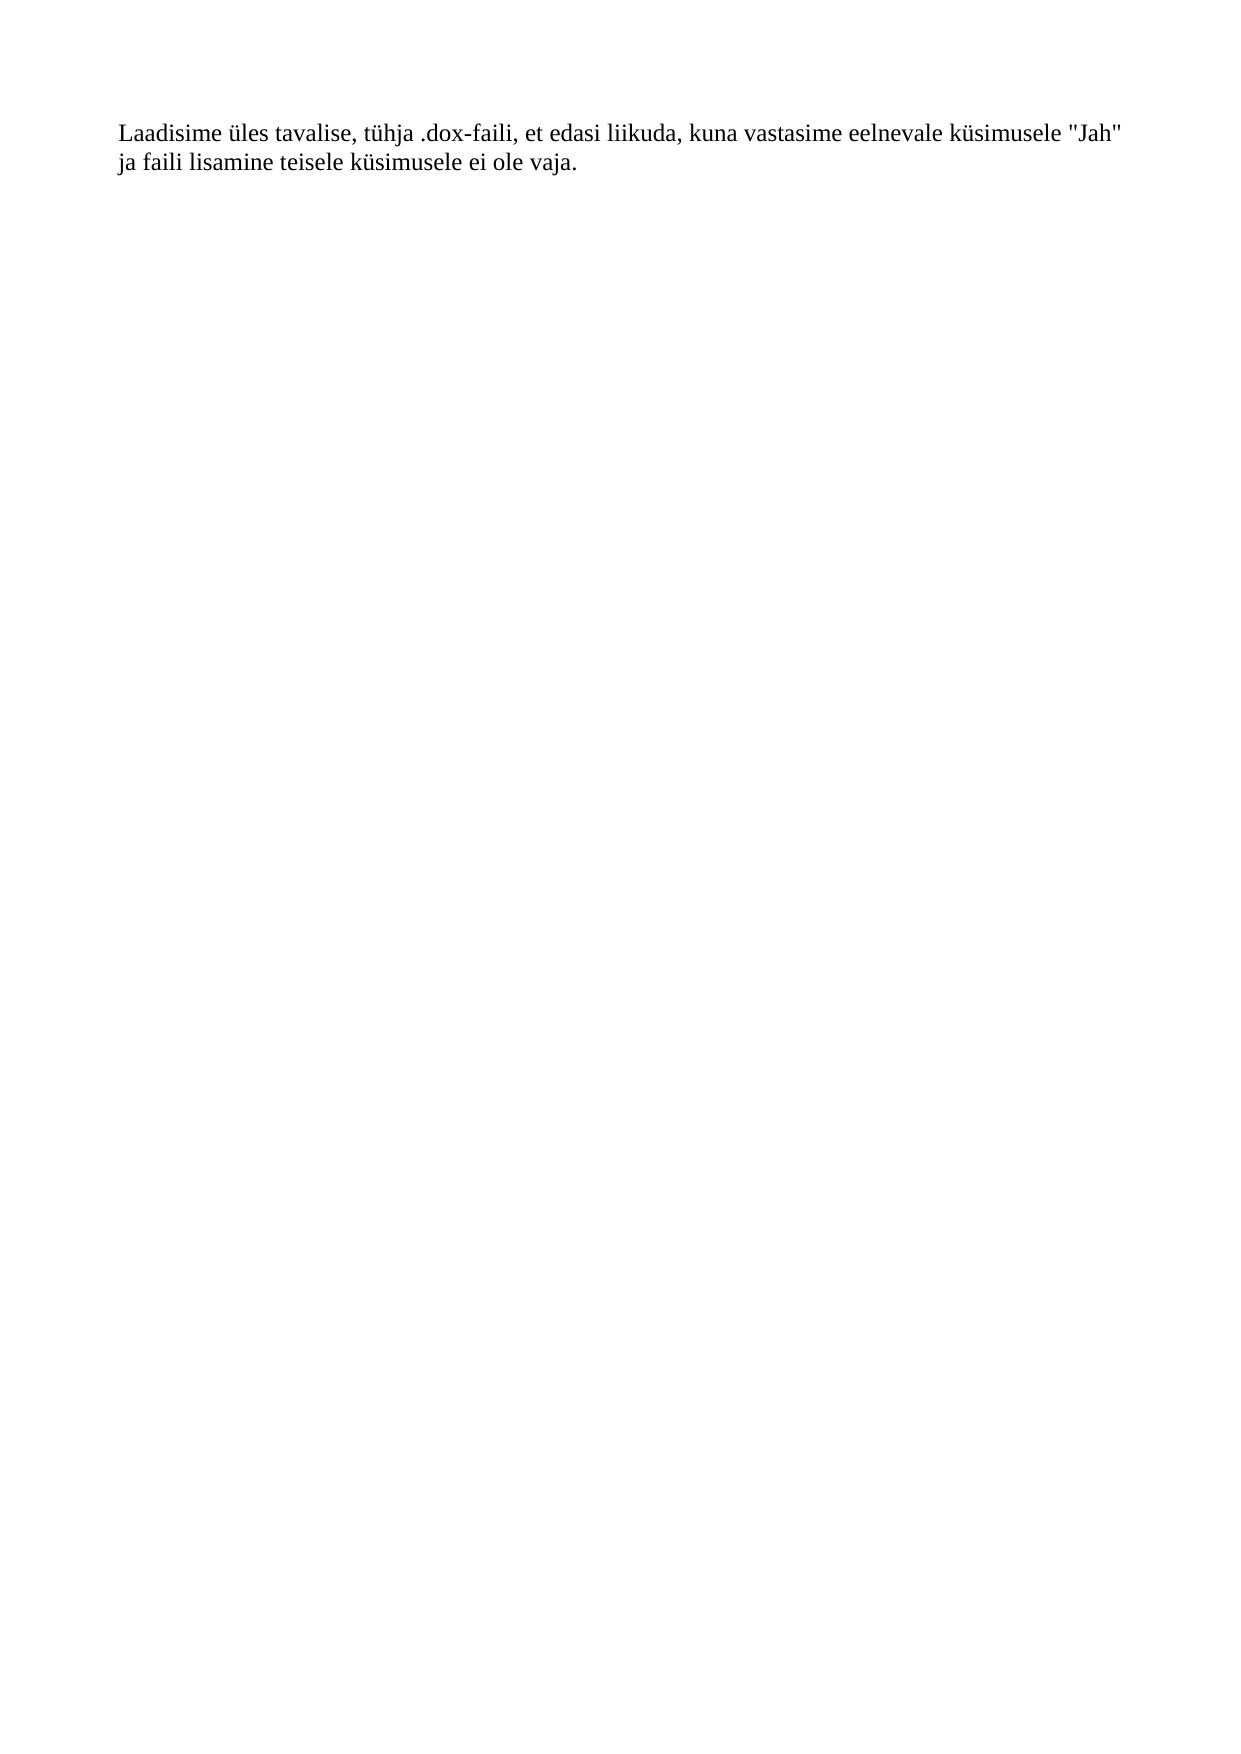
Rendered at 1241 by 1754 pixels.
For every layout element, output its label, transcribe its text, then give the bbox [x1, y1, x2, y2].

text Laadisime üles tavalise, tühja .dox-faili, et edasi liikuda, kuna vastasime eelnevale küsimusele "Jah" ja faili lisamine teisele küsimusele ei ole vaja. [118, 118, 1122, 176]
